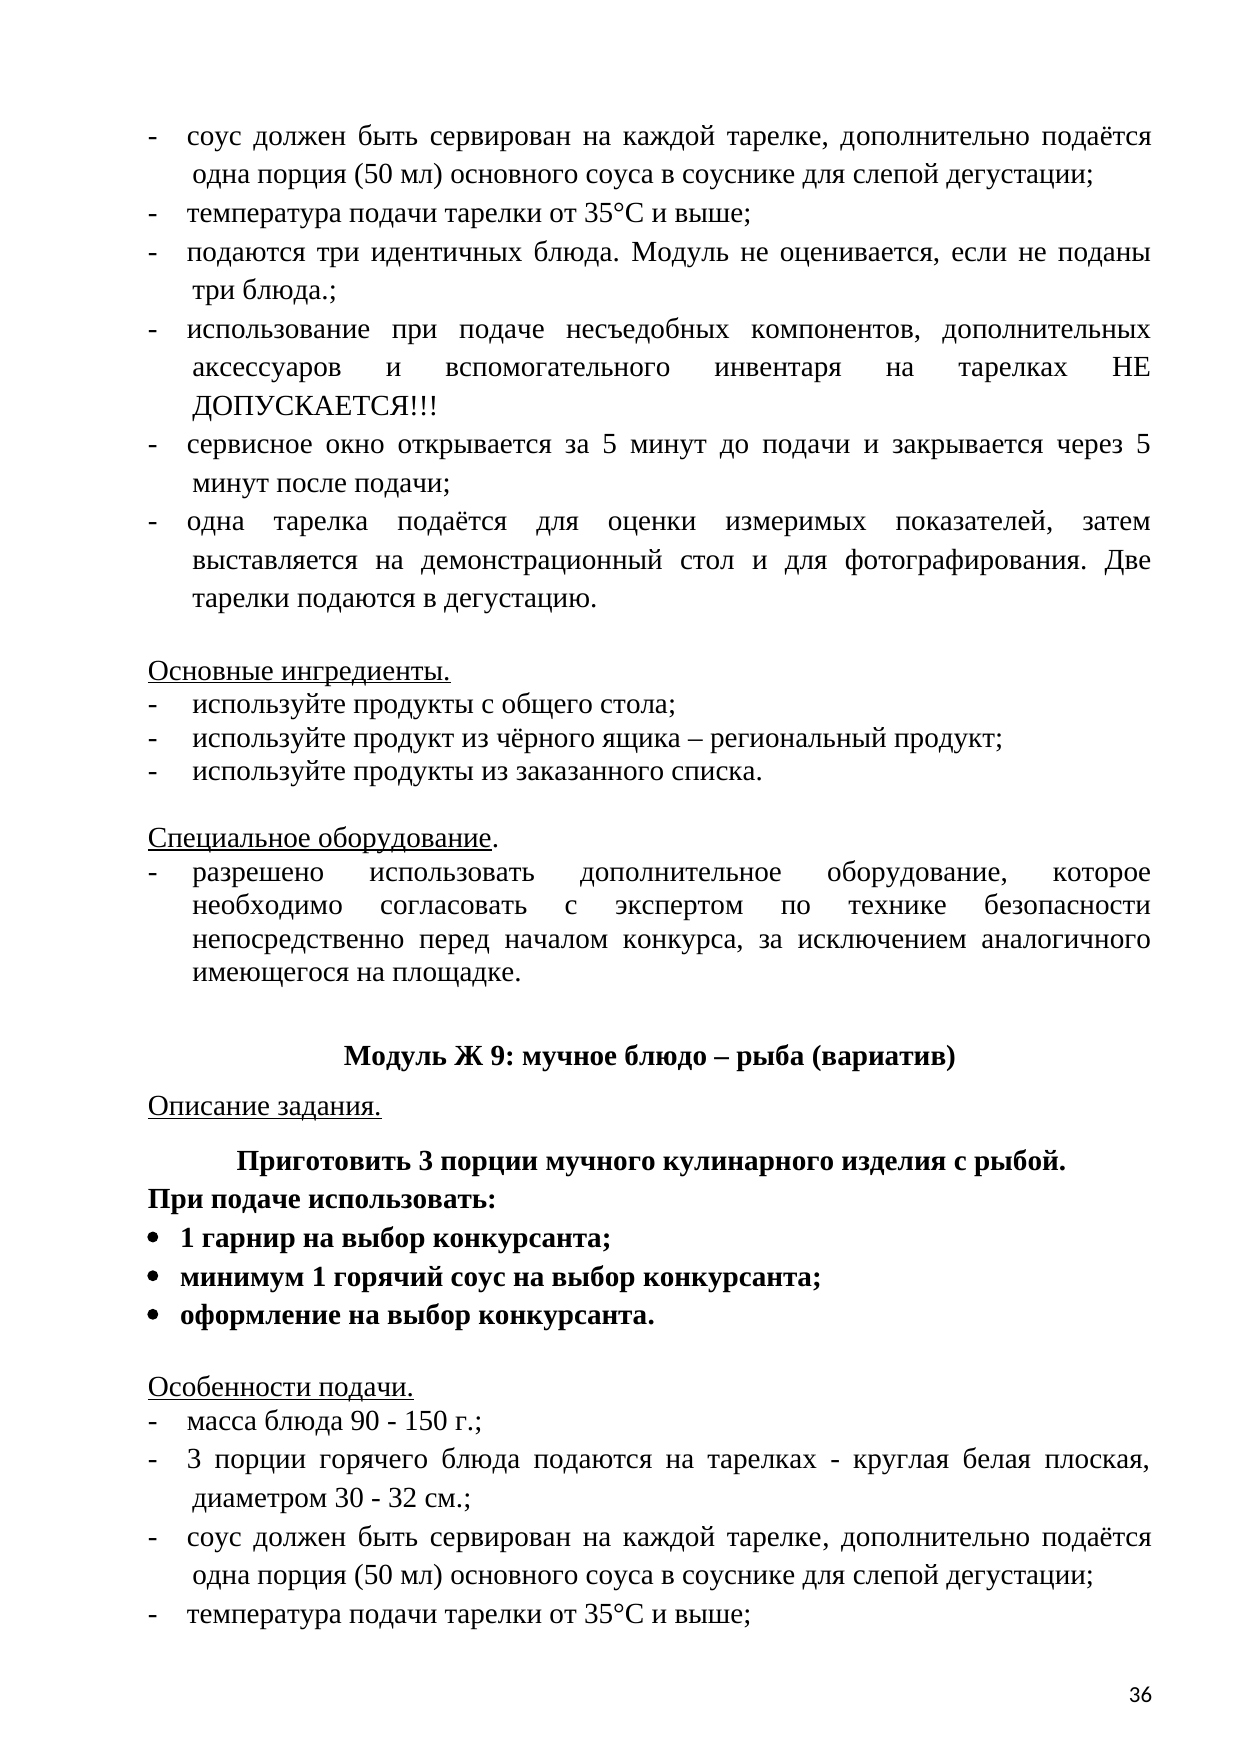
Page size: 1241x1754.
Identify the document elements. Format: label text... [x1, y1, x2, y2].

text Приготовить 3 порции мучного кулинарного изделия с рыбой. [148, 1143, 1152, 1176]
list масса блюда 90 - 150 г.; [148, 1403, 1152, 1437]
list используйте продукты с общего стола; [148, 686, 1152, 720]
list сервисное окно открывается за 5 минут до подачи и закрывается через 5 минут после подачи; [148, 426, 1152, 498]
text При подаче использовать: [148, 1181, 1152, 1215]
list используйте продукт из чёрного ящика – региональный продукт; [148, 720, 1152, 753]
list Описание задания. [148, 1088, 1152, 1122]
list использование при подаче несъедобных компонентов, дополнительных аксессуаров и вспомогательного инвентаря на тарелках НЕ ДОПУСКАЕТСЯ!!! [148, 311, 1152, 421]
list соус должен быть сервирован на каждой тарелке, дополнительно подаётся одна порция (50 мл) основного соуса в соуснике для слепой дегустации; [148, 118, 1152, 190]
list температура подачи тарелки от 35°С и выше; [148, 1596, 1152, 1629]
list температура подачи тарелки от 35°С и выше; [148, 195, 1152, 229]
list минимум 1 горячий соус на выбор конкурсанта; [148, 1259, 1152, 1292]
list используйте продукты из заказанного списка. [148, 753, 1152, 787]
list 3 порции горячего блюда подаются на тарелках - круглая белая плоская, диаметром 30 - 32 см.; [148, 1442, 1152, 1514]
list 1 гарнир на выбор конкурсанта; [148, 1220, 1152, 1254]
list Особенности подачи. [148, 1369, 1152, 1403]
list оформление на выбор конкурсанта. [148, 1297, 1152, 1331]
list одна тарелка подаётся для оценки измеримых показателей, затем выставляется на демонстрационный стол и для фотографирования. Две тарелки подаются в дегустацию. [148, 503, 1152, 614]
list разрешено использовать дополнительное оборудование, которое необходимо согласовать с экспертом по технике безопасности непосредственно перед началом конкурса, за исключением аналогичного имеющегося на площадке. [148, 854, 1152, 988]
list подаются три идентичных блюда. Модуль не оценивается, если не поданы три блюда.; [148, 234, 1152, 306]
list соус должен быть сервирован на каждой тарелке, дополнительно подаётся одна порция (50 мл) основного соуса в соуснике для слепой дегустации; [148, 1519, 1152, 1591]
list Специальное оборудование. [148, 820, 1152, 854]
list Основные ингредиенты. [148, 653, 1152, 686]
text Модуль Ж 9: мучное блюдо – рыба (вариатив) [148, 1038, 1152, 1072]
